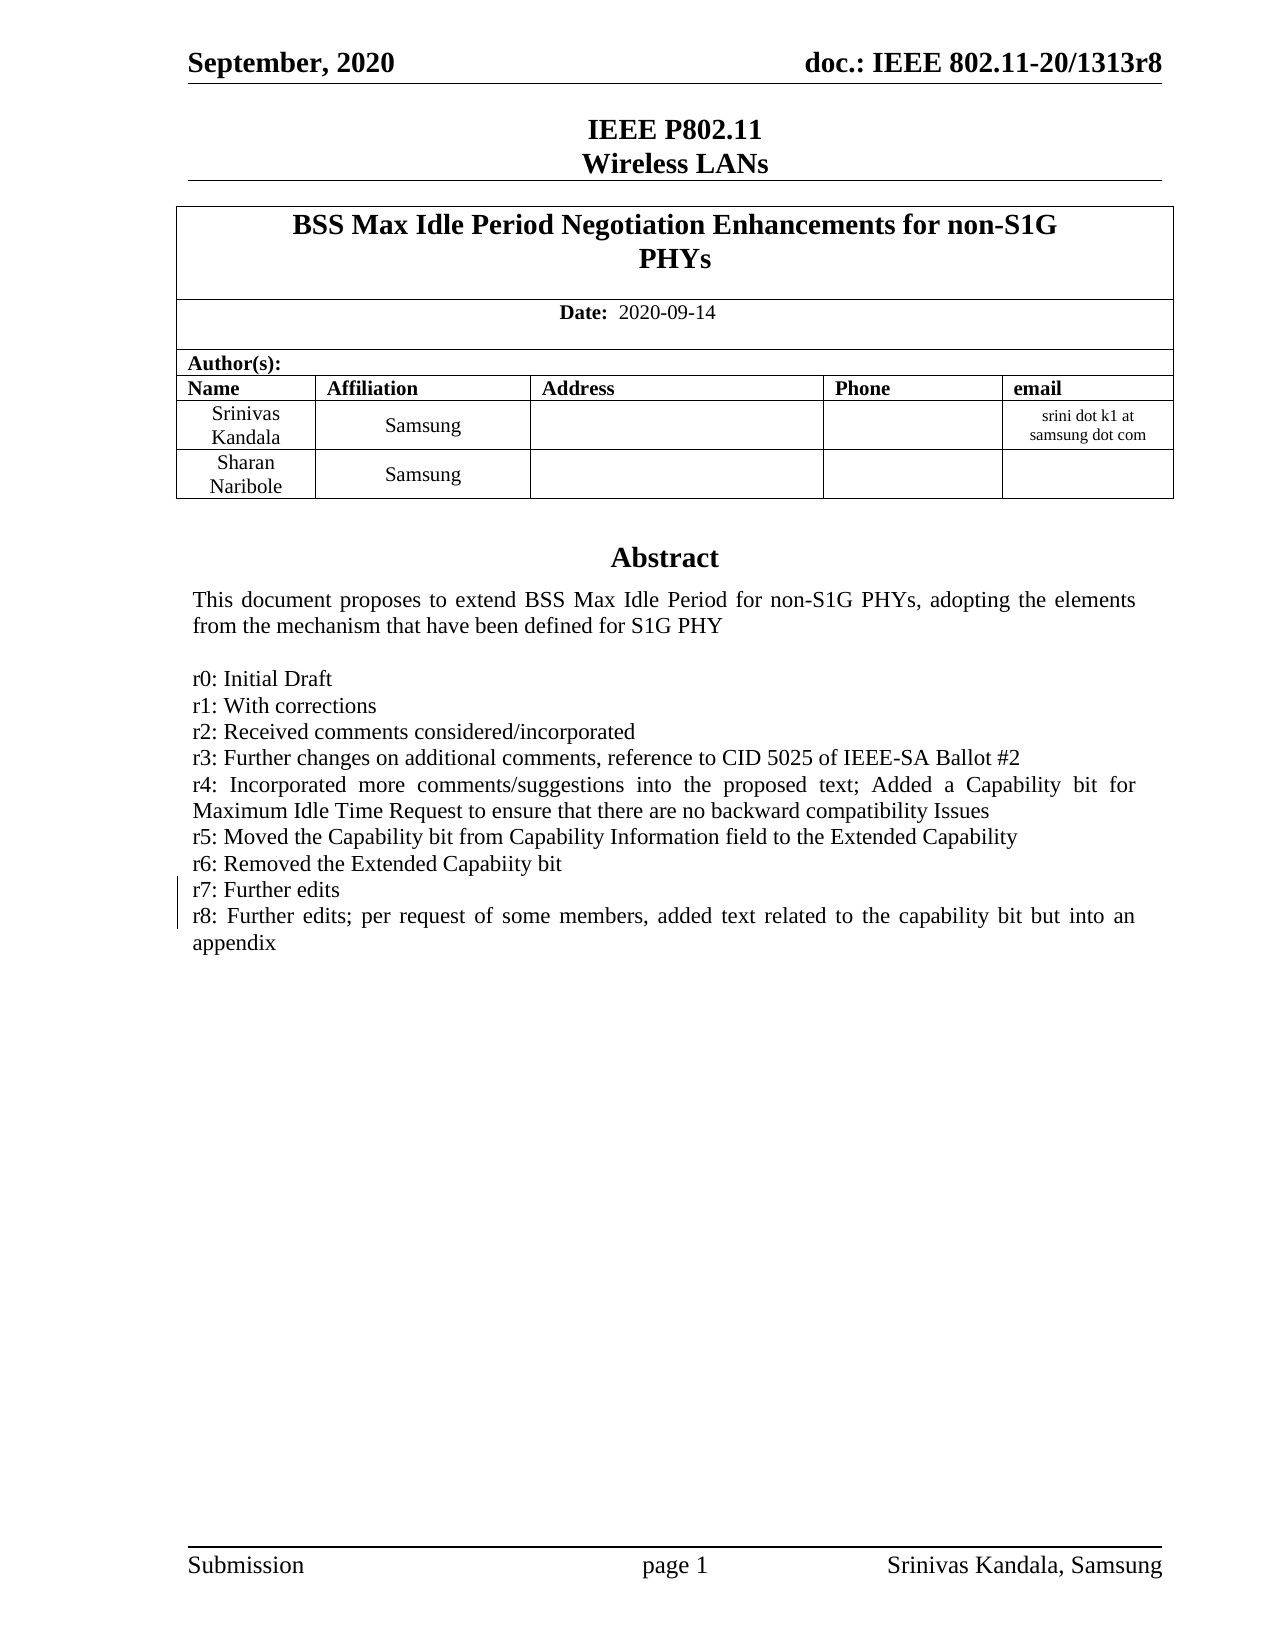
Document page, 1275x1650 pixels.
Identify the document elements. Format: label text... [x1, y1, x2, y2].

table_cell [1003, 450, 1173, 498]
text IEEE P802.11 Wireless LANs [187, 112, 1162, 181]
table_cell Name [177, 376, 315, 399]
table_cell Affiliation [316, 376, 530, 399]
table_cell [531, 450, 823, 498]
table_cell email [1003, 376, 1173, 399]
table_cell Sharan Naribole [177, 450, 315, 498]
table_cell Samsung [316, 401, 530, 449]
table_header BSS Max Idle Period Negotiation Enhancements for non-S1G PHYs [177, 207, 1173, 299]
table_cell [824, 401, 1002, 449]
table_cell Date: 2020-09-14 [177, 300, 1173, 349]
table_cell [824, 450, 1002, 498]
table_cell [531, 401, 823, 449]
table_cell srini dot k1 at samsung dot com [1003, 401, 1173, 449]
table_cell Samsung [316, 450, 530, 498]
table_cell Srinivas Kandala [177, 401, 315, 449]
table_cell Phone [824, 376, 1002, 399]
table_cell Address [531, 376, 823, 399]
table_cell Author(s): [177, 350, 1173, 374]
